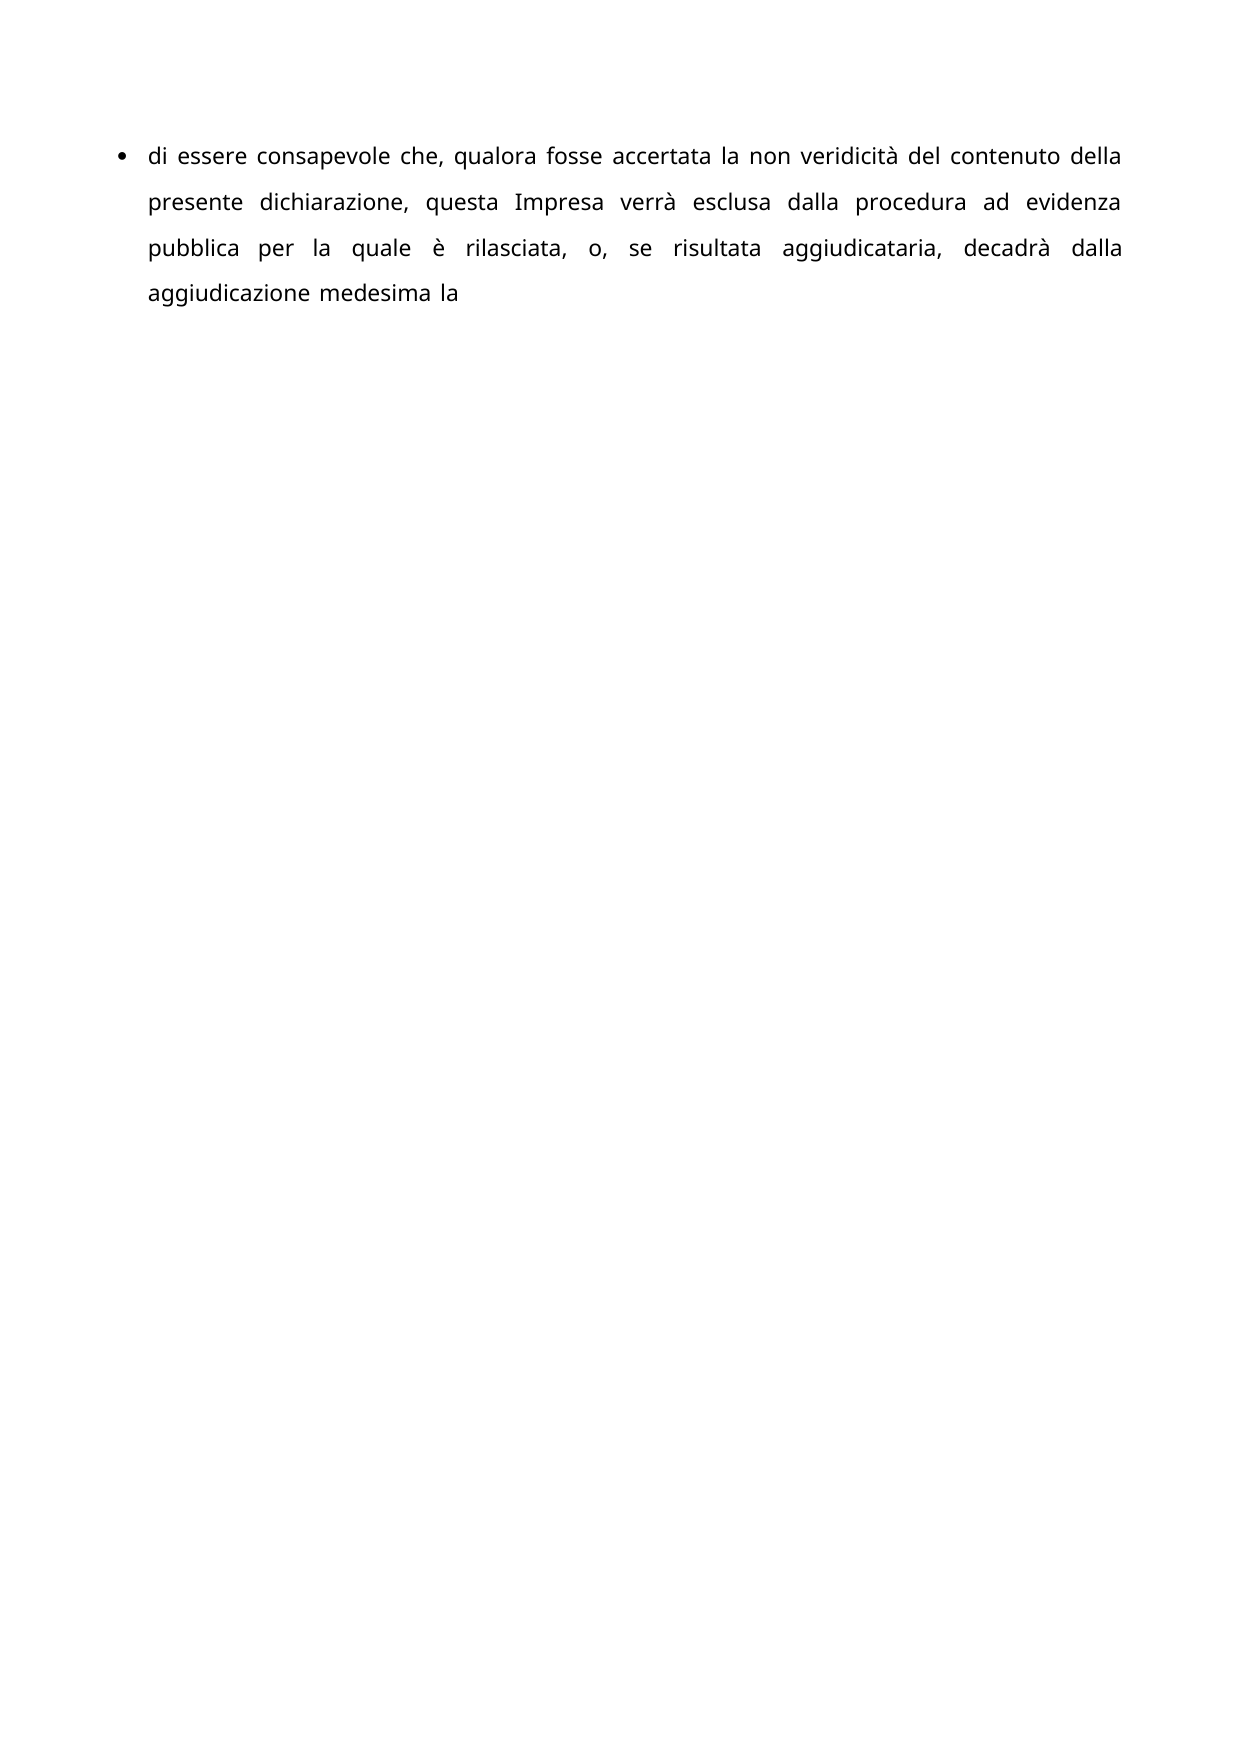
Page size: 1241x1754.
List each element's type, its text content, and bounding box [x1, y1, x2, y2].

list di essere consapevole che, qualora fosse accertata la non veridicità del contenuto della presente dichiarazione, questa Impresa verrà esclusa dalla procedura ad evidenza pubblica per la quale è rilasciata, o, se risultata aggiudicataria, decadrà dalla aggiudicazione medesima la [118, 139, 1123, 309]
